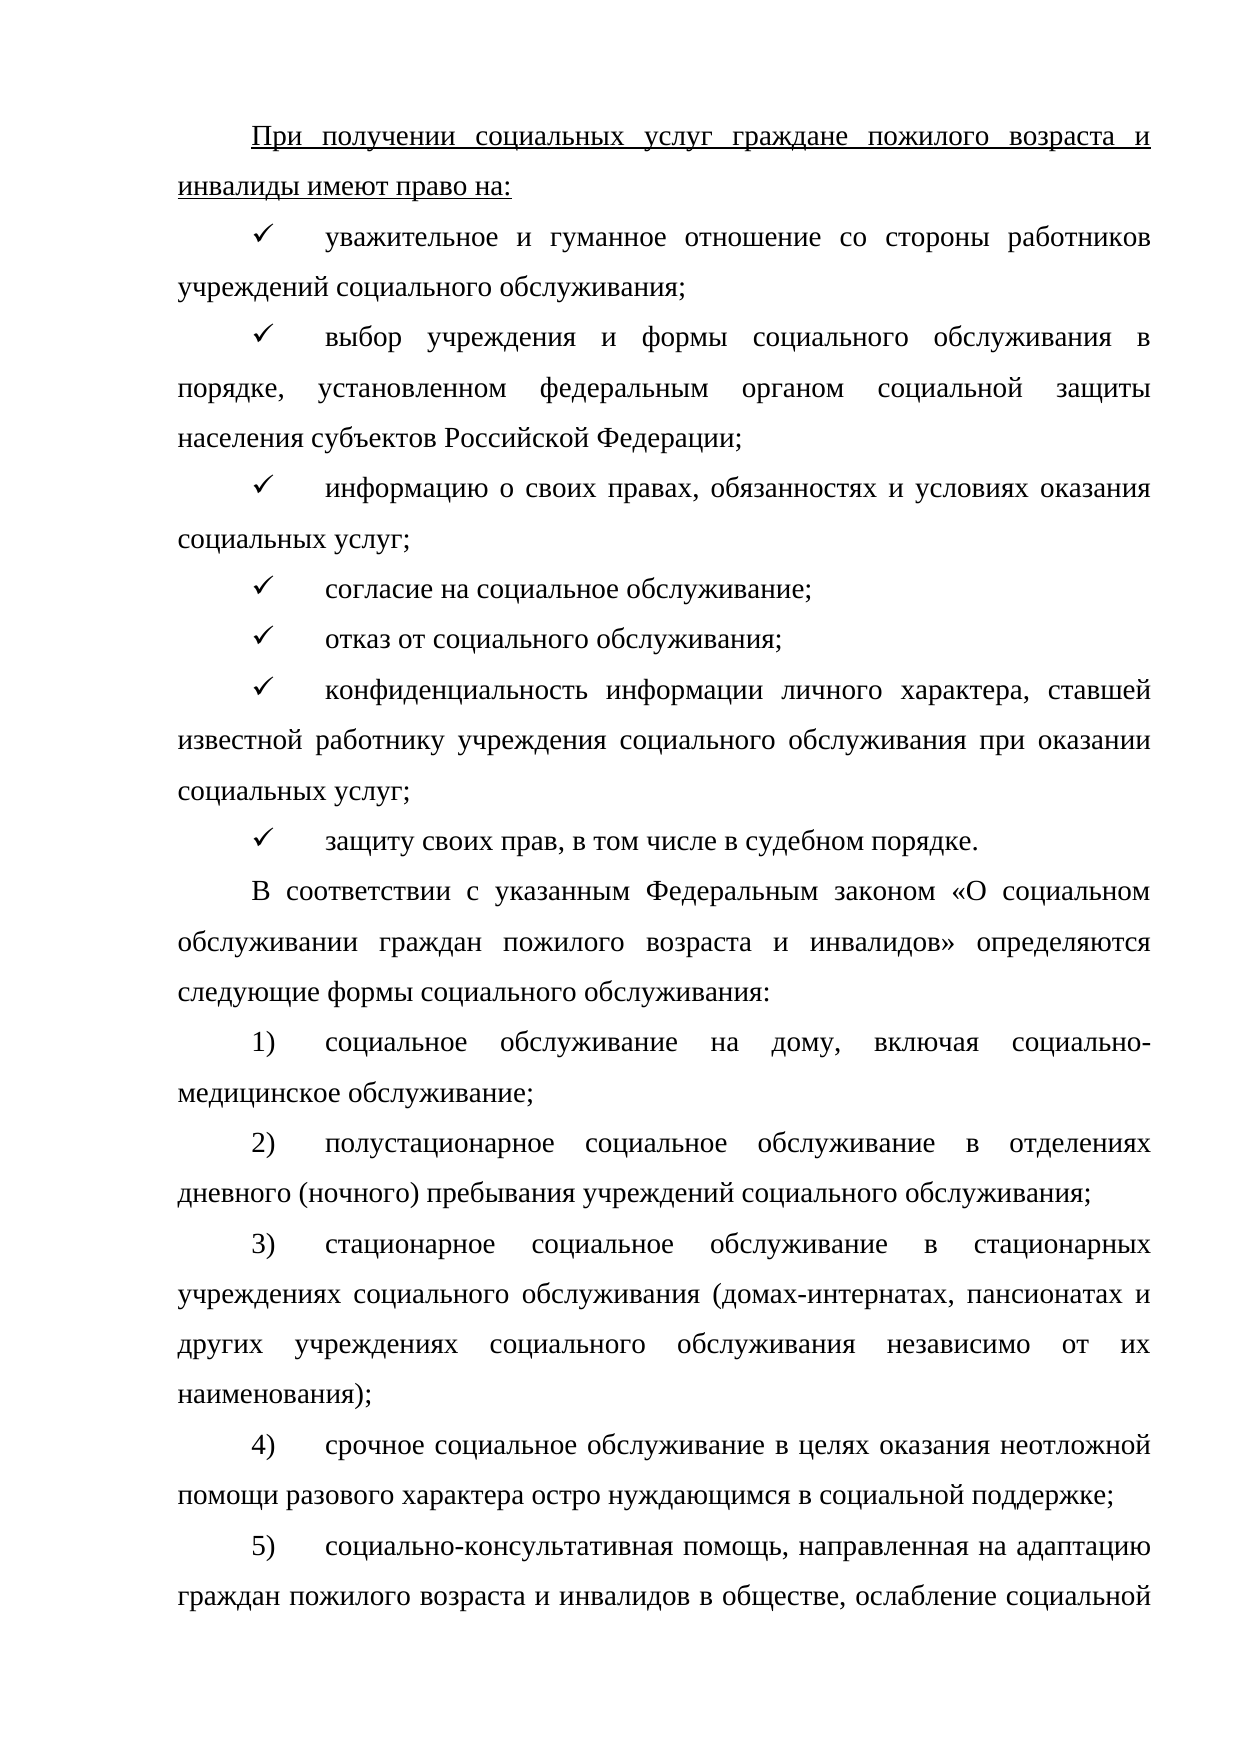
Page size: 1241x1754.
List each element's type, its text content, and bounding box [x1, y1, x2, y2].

list социальное обслуживание на дому, включая социально-медицинское обслуживание; [177, 1024, 1152, 1108]
list защиту своих прав, в том числе в судебном порядке. [177, 823, 1152, 857]
list выбор учреждения и формы социального обслуживания в порядке, установленном федеральным органом социальной защиты населения субъектов Российской Федерации; [177, 319, 1152, 454]
list уважительное и гуманное отношение со стороны работников учреждений социального обслуживания; [177, 219, 1152, 303]
list конфиденциальность информации личного характера, ставшей известной работнику учреждения социального обслуживания при оказании социальных услуг; [177, 672, 1152, 806]
list согласие на социальное обслуживание; [177, 571, 1152, 605]
list полустационарное социальное обслуживание в отделениях дневного (ночного) пребывания учреждений социального обслуживания; [177, 1125, 1152, 1209]
list стационарное социальное обслуживание в стационарных учреждениях социального обслуживания (домах-интернатах, пансионатах и других учреждениях социального обслуживания независимо от их наименования); [177, 1226, 1152, 1410]
text При получении социальных услуг граждане пожилого возраста и инвалиды имеют право на: [177, 118, 1152, 202]
list срочное социальное обслуживание в целях оказания неотложной помощи разового характера остро нуждающимся в социальной поддержке; [177, 1427, 1152, 1511]
text В соответствии с указанным Федеральным законом «О социальном обслуживании граждан пожилого возраста и инвалидов» определяются следующие формы социального обслуживания: [177, 873, 1152, 1008]
list отказ от социального обслуживания; [177, 622, 1152, 655]
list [177, 1528, 1152, 1611]
list информацию о своих правах, обязанностях и условиях оказания социальных услуг; [177, 471, 1152, 554]
